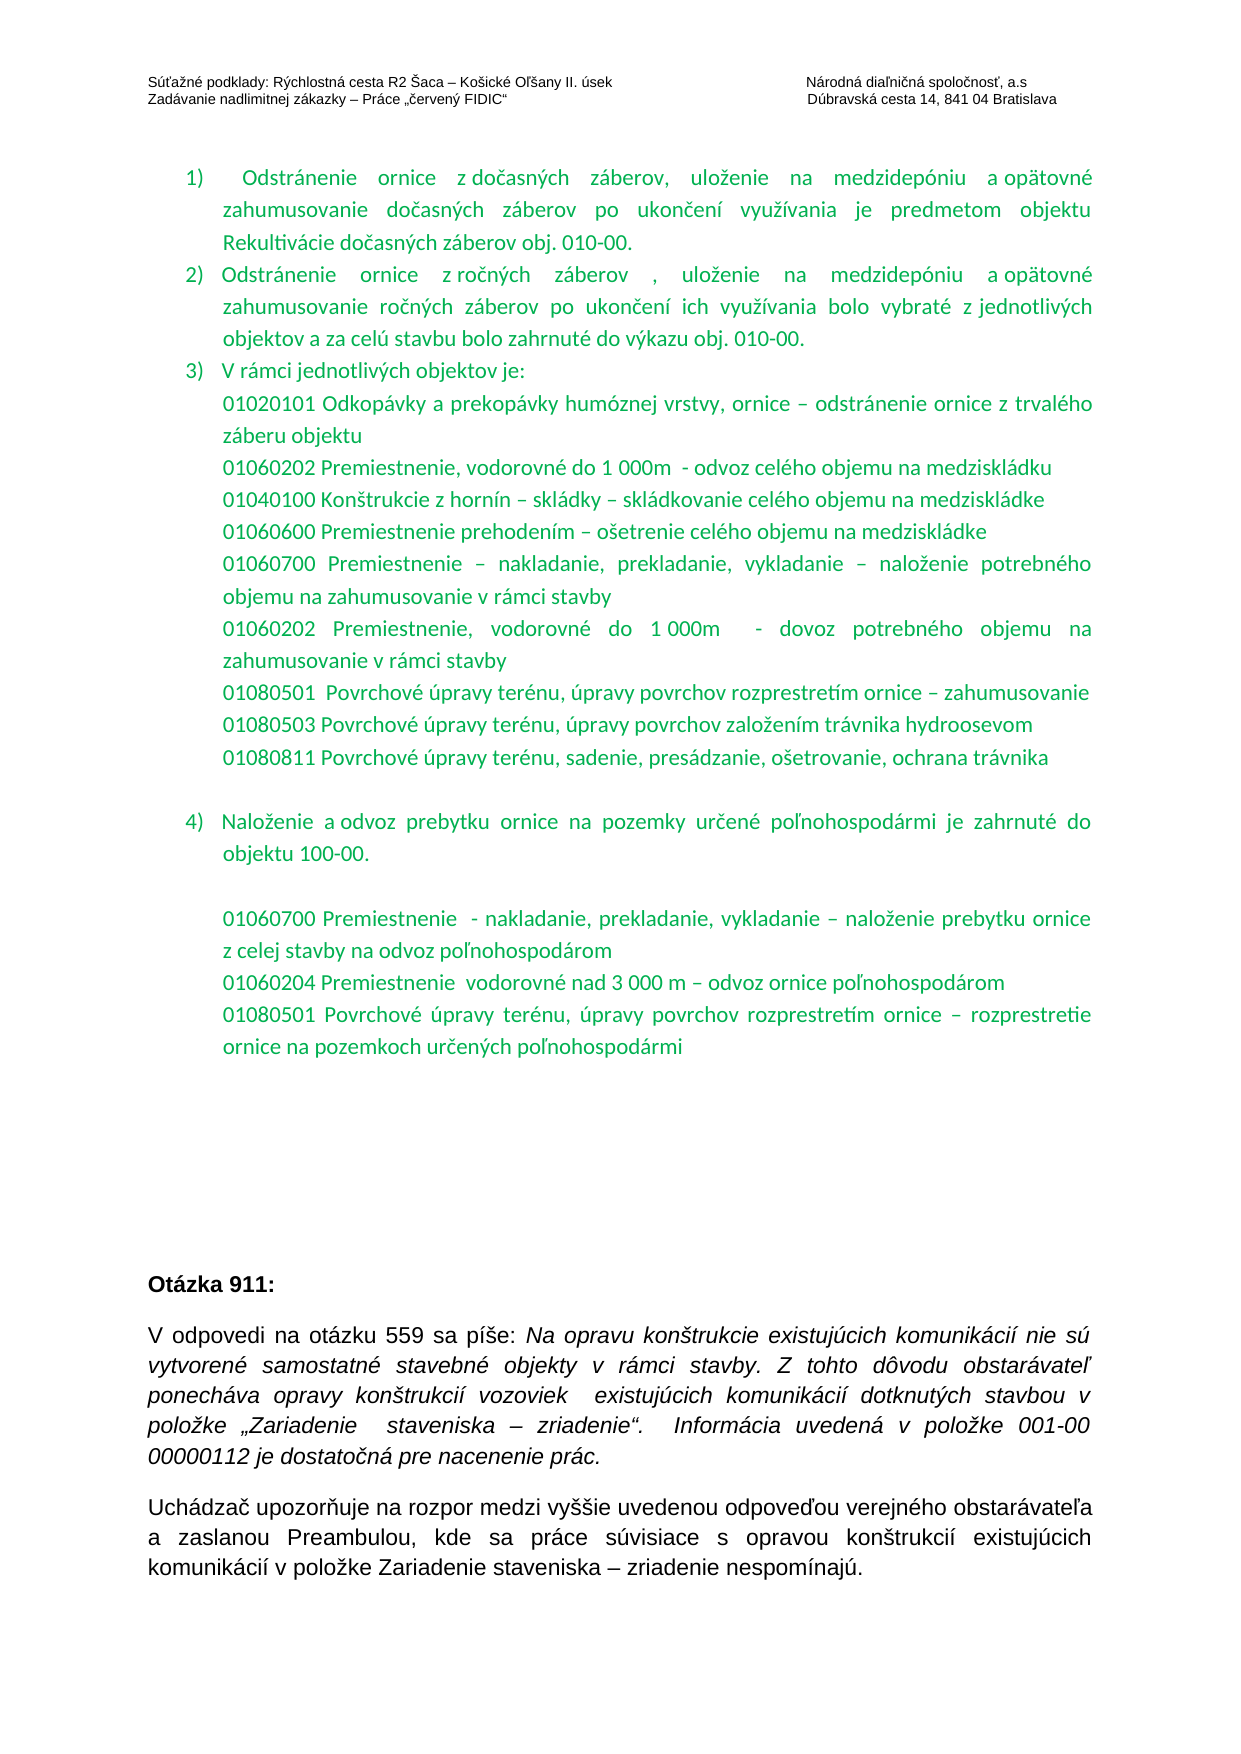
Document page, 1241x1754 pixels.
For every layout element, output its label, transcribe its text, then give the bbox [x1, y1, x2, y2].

list 01060204 Premiestnenie vodorovné nad 3 000 m – odvoz ornice poľnohospodárom [223, 968, 1093, 996]
list Odstránenie ornice z ročných záberov , uloženie na medzidepóniu a opätovné zahumusovanie ročných záberov po ukončení ich využívania bolo vybraté z jednotlivých objektov a za celú stavbu bolo zahrnuté do výkazu obj. 010-00. [185, 260, 1093, 352]
list Naloženie a odvoz prebytku ornice na pozemky určené poľnohospodármi je zahrnuté do objektu 100-00. [185, 807, 1093, 867]
list 01080501 Povrchové úpravy terénu, úpravy povrchov rozprestretím ornice – zahumusovanie [223, 678, 1093, 706]
list V rámci jednotlivých objektov je: [185, 356, 1093, 384]
list 01040100 Konštrukcie z hornín – skládky – skládkovanie celého objemu na medziskládke [223, 485, 1093, 513]
text V odpovedi na otázku 559 sa píše: Na opravu konštrukcie existujúcich komunikácií nie sú vytvorené samostatné stavebné objekty v rámci stavby. Z tohto dôvodu obstarávateľ ponecháva opravy konštrukcií vozoviek existujúcich komunikácií dotknutých stavbou v položke „Zariadenie staveniska – zriadenie“. Informácia uvedená v položke 001-00 00000112 je dostatočná pre nacenenie prác. [148, 1322, 1093, 1469]
list 01060600 Premiestnenie prehodením – ošetrenie celého objemu na medziskládke [223, 517, 1093, 545]
text Uchádzač upozorňuje na rozpor medzi vyššie uvedenou odpoveďou verejného obstarávateľa a zaslanou Preambulou, kde sa práce súvisiace s opravou konštrukcií existujúcich komunikácií v položke Zariadenie staveniska – zriadenie nespomínajú. [148, 1494, 1093, 1580]
list 01080501 Povrchové úpravy terénu, úpravy povrchov rozprestretím ornice – rozprestretie ornice na pozemkoch určených poľnohospodármi [223, 1000, 1093, 1060]
list 01060700 Premiestnenie – nakladanie, prekladanie, vykladanie – naloženie potrebného objemu na zahumusovanie v rámci stavby [223, 549, 1093, 610]
list 01060700 Premiestnenie - nakladanie, prekladanie, vykladanie – naloženie prebytku ornice z celej stavby na odvoz poľnohospodárom [223, 904, 1093, 964]
text Otázka 911: [148, 1271, 1093, 1297]
list 01060202 Premiestnenie, vodorovné do 1 000m - dovoz potrebného objemu na zahumusovanie v rámci stavby [223, 614, 1093, 674]
list 01060202 Premiestnenie, vodorovné do 1 000m - odvoz celého objemu na medziskládku [223, 453, 1093, 481]
list 01020101 Odkopávky a prekopávky humóznej vrstvy, ornice – odstránenie ornice z trvalého záberu objektu [223, 389, 1093, 449]
list 01080811 Povrchové úpravy terénu, sadenie, presádzanie, ošetrovanie, ochrana trávnika [223, 743, 1093, 771]
list Odstránenie ornice z dočasných záberov, uloženie na medzidepóniu a opätovné zahumusovanie dočasných záberov po ukončení využívania je predmetom objektu Rekultivácie dočasných záberov obj. 010-00. [185, 163, 1093, 256]
list 01080503 Povrchové úpravy terénu, úpravy povrchov založením trávnika hydroosevom [223, 711, 1093, 738]
